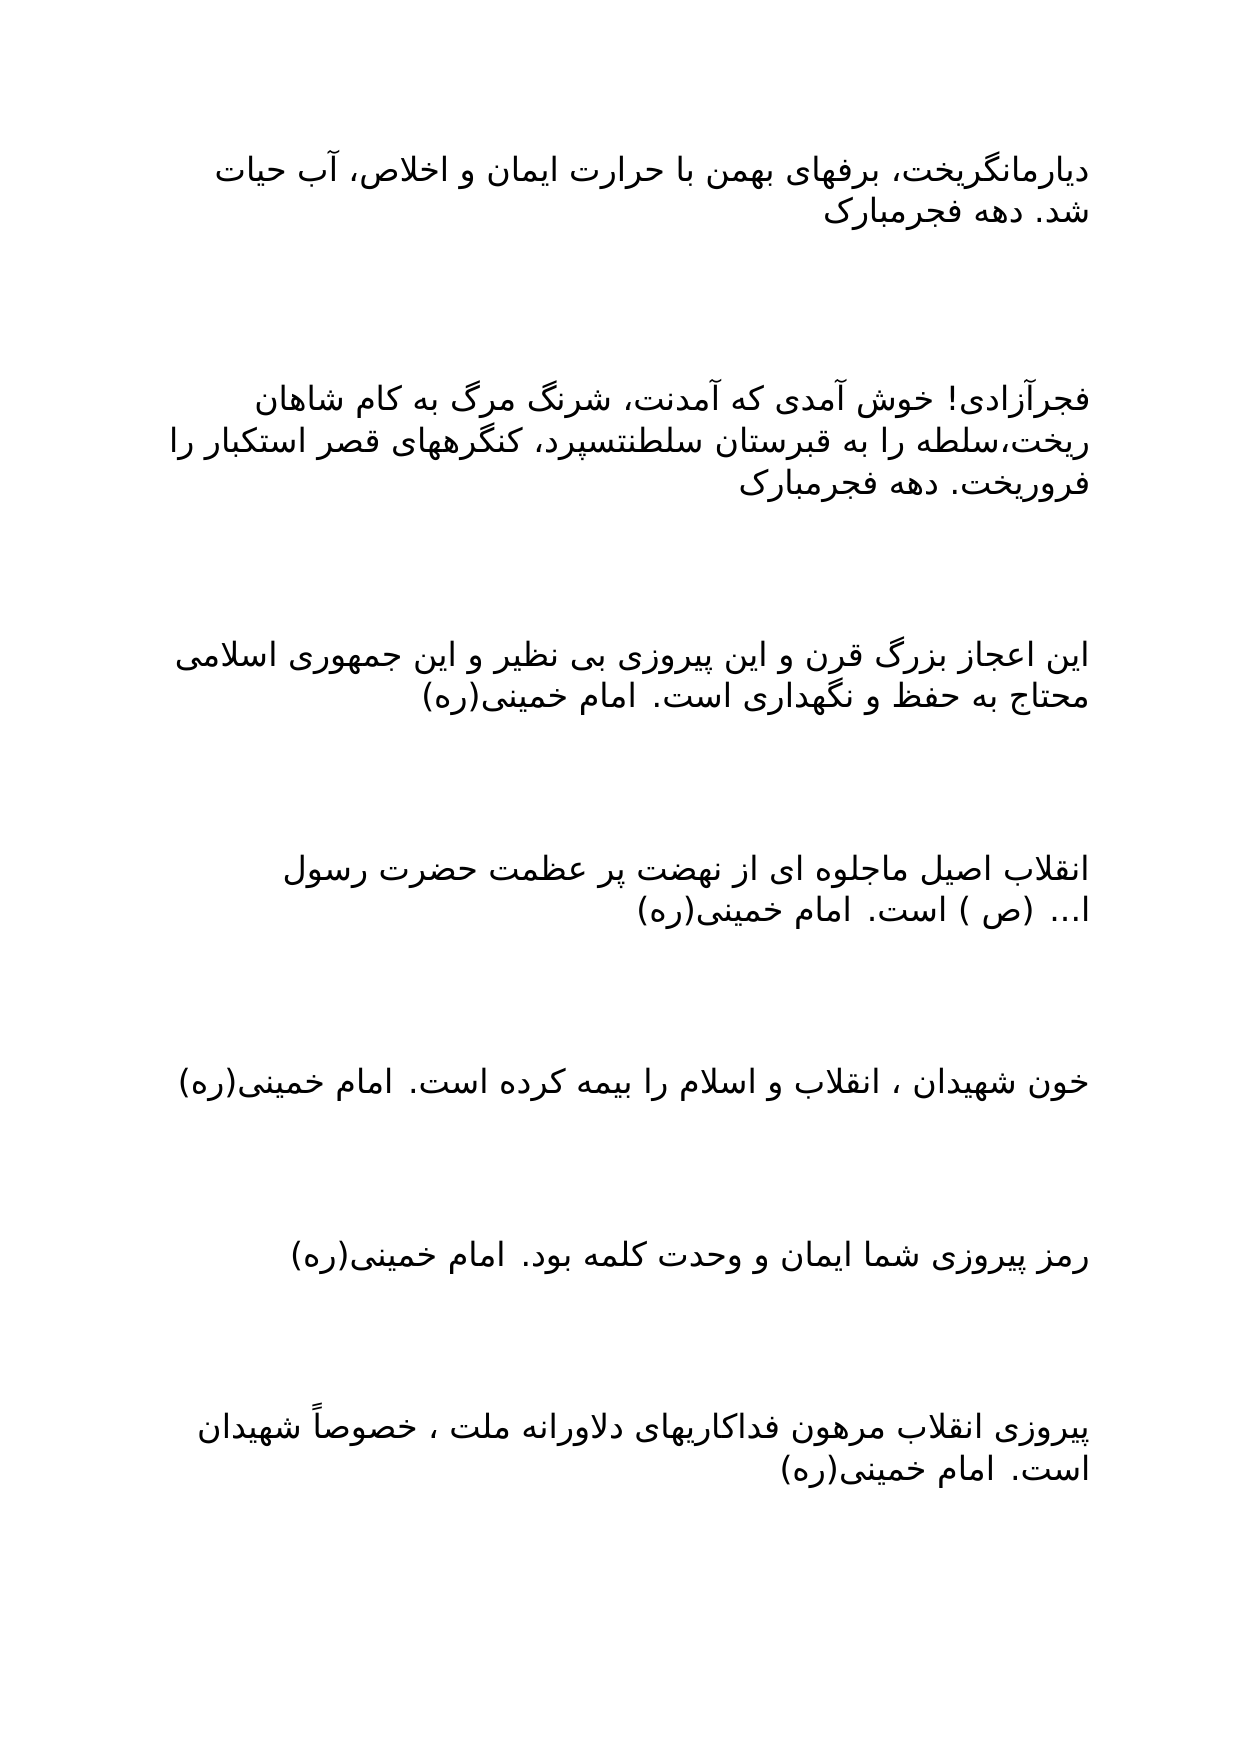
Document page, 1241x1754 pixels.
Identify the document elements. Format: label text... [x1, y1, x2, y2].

text پیروزی انقلاب مرهون فداكاریهای دلاورانه ملت ، خصوصاً شهیدان است. امام خمینی(ره) [150, 1365, 1090, 1488]
text رمز پیروزی شما ایمان و وحدت كلمه بود. امام خمینی(ره) [150, 1193, 1090, 1346]
text این اعجاز بزرگ قرن و این پیروزی بی نظیر و این جمهوری اسلامی محتاج به حفظ و نگهداری است. امام خمینی(ره) [150, 593, 1090, 788]
text فجرآزادی! خوش آمدی که آمدنت، شرنگ مرگ به کام شاهان ریخت،سلطه را به قبرستان سلطنت‏سپرد، کنگره‏های قصر استکبار را فروریخت. دهه فجرمبارک [150, 380, 1090, 574]
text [150, 150, 1090, 303]
text انقلاب اصیل ماجلوه ای از نهضت پر عظمت حضرت رسول ا... (ص ) است. امام خمینی(ره) [150, 807, 1090, 1002]
text خون شهیدان ، انقلاب و اسلام را بیمه كرده است. امام خمینی(ره) [150, 1021, 1090, 1174]
